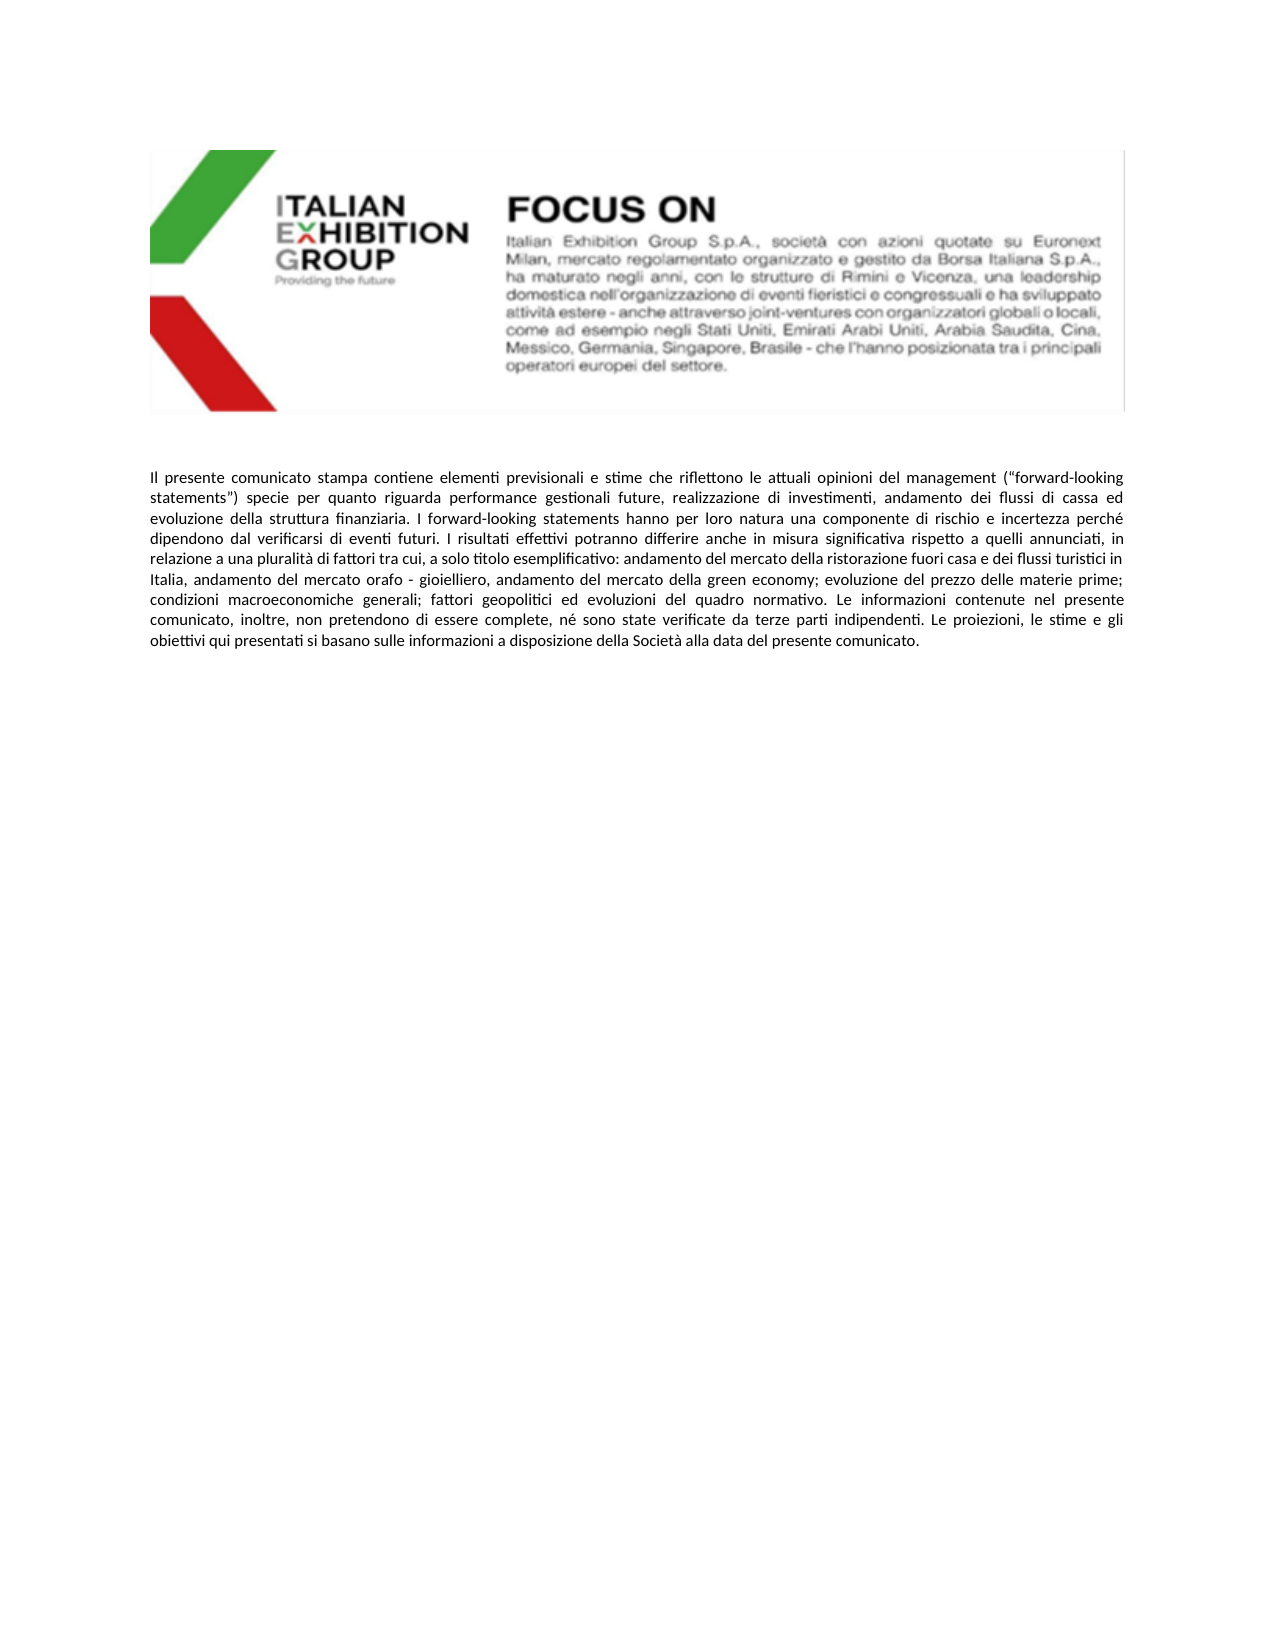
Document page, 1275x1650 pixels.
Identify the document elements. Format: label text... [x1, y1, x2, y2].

text Il presente comunicato stampa contiene elementi previsionali e stime che riflettono le attuali opinioni del management (“forward-looking statements”) specie per quanto riguarda performance gestionali future, realizzazione di investimenti, andamento dei flussi di cassa ed evoluzione della struttura finanziaria. I forward-looking statements hanno per loro natura una componente di rischio e incertezza perché dipendono dal verificarsi di eventi futuri. I risultati effettivi potranno differire anche in misura significativa rispetto a quelli annunciati, in relazione a una pluralità di fattori tra cui, a solo titolo esemplificativo: andamento del mercato della ristorazione fuori casa e dei flussi turistici in Italia, andamento del mercato orafo - gioielliero, andamento del mercato della green economy; evoluzione del prezzo delle materie prime; condizioni macroeconomiche generali; fattori geopolitici ed evoluzioni del quadro normativo. Le informazioni contenute nel presente comunicato, inoltre, non pretendono di essere complete, né sono state verificate da terze parti indipendenti. Le proiezioni, le stime e gli obiettivi qui presentati si basano sulle informazioni a disposizione della Società alla data del presente comunicato. [150, 467, 1125, 650]
picture [150, 150, 1125, 415]
